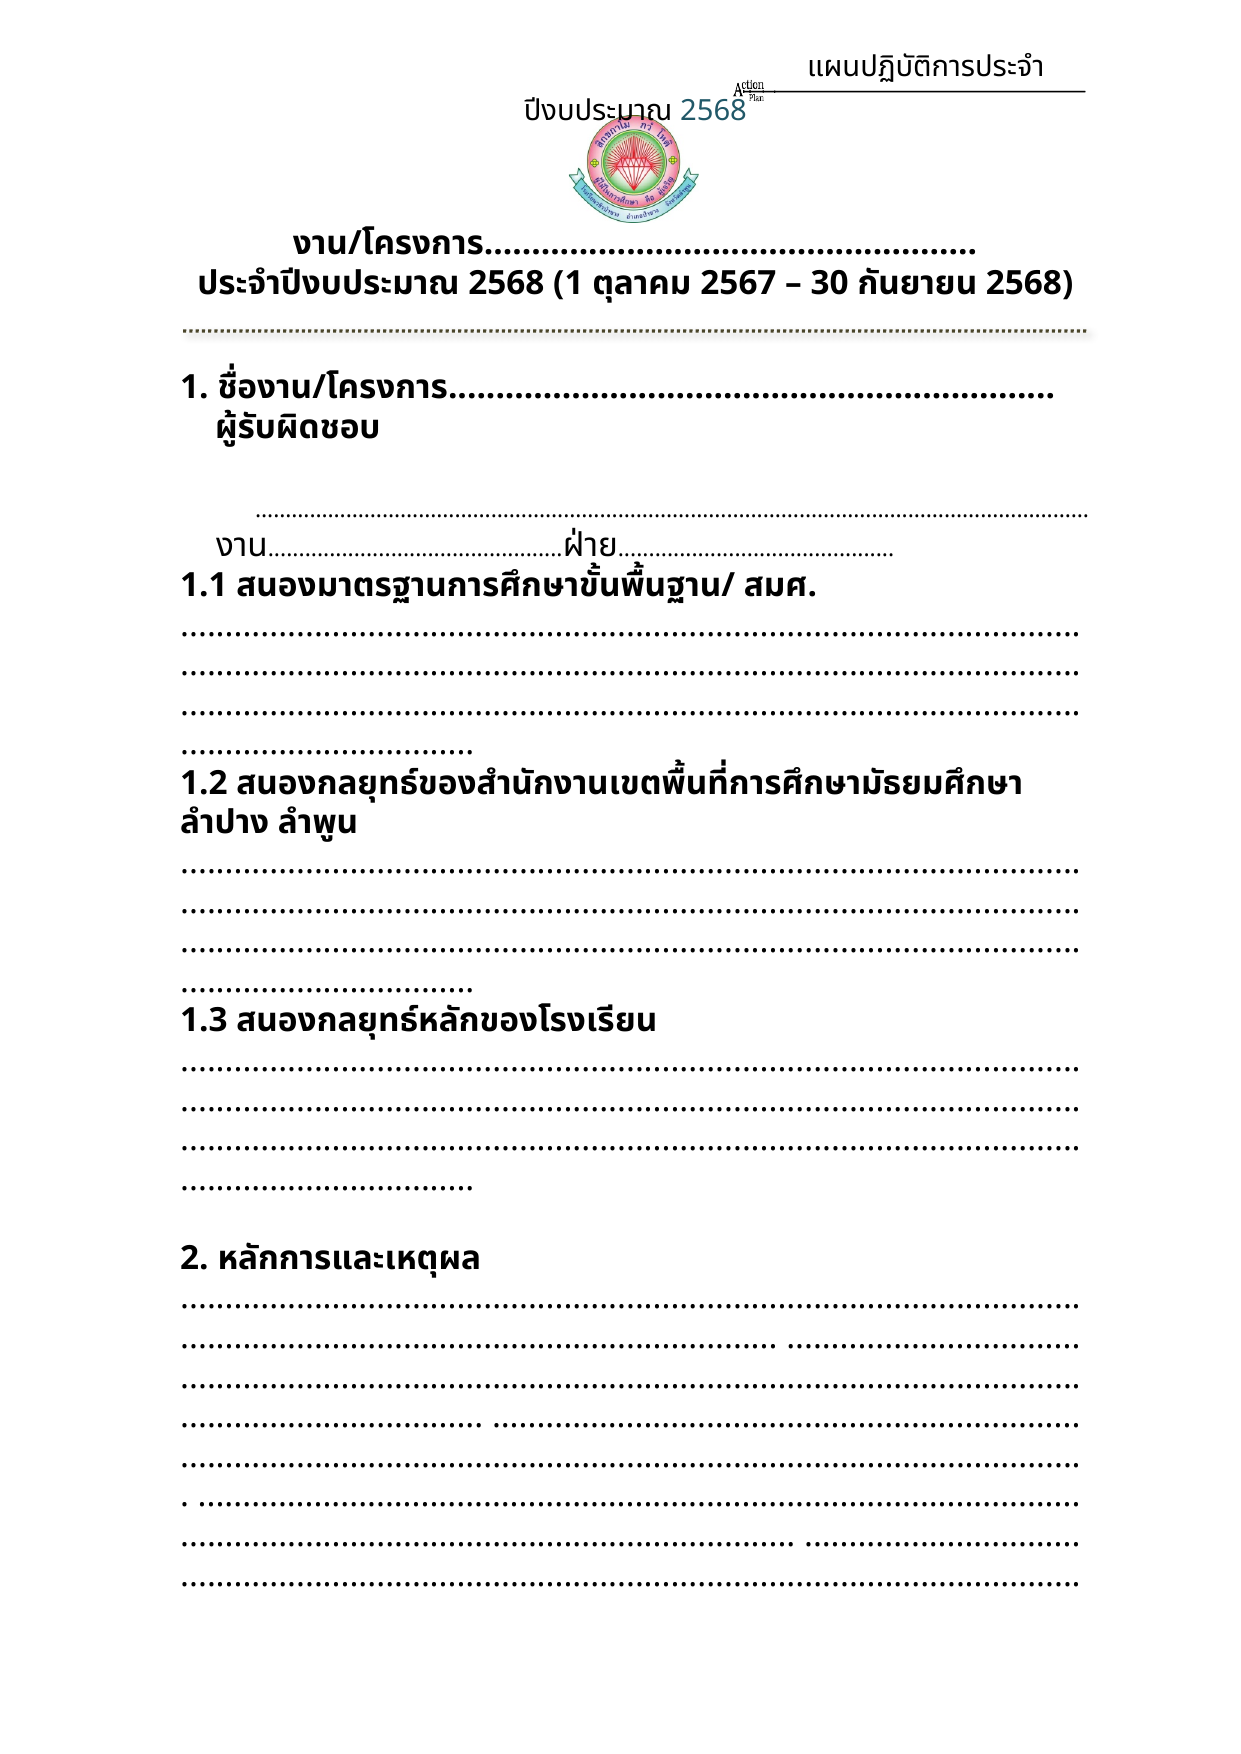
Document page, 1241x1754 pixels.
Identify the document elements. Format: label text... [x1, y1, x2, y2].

picture [735, 101, 742, 107]
text 2. หลักการและเหตุผล [180, 1238, 1090, 1277]
text ................................................................................................................................................................................................................................................................................................................................................ [180, 1040, 1090, 1198]
text 1.3 สนองกลยุทธ์หลักของโรงเรียน [180, 1000, 1090, 1040]
text 1. ชื่องาน/โครงการ................................................................ [180, 367, 1090, 406]
text งาน................................................ฝ่าย............................................. [180, 525, 1090, 565]
picture [721, 76, 1088, 107]
text งาน/โครงการ.................................................... ประจำปีงบประมาณ 2568 (1 ตุลาคม 2567 – 30 กันยายน 2568) [180, 223, 1090, 302]
text ผู้รับผิดชอบ [180, 406, 1090, 446]
text ................................................................................................................................................................................................................................................................................................................................................ [180, 842, 1090, 1000]
picture [568, 115, 699, 223]
text 1.2 สนองกลยุทธ์ของสำนักงานเขตพื้นที่การศึกษามัธยมศึกษาลำปาง ลำพูน [180, 763, 1090, 842]
text ………………………………………………………………………………………………………………………… [255, 446, 1090, 525]
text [180, 1277, 1090, 1594]
text 1.1 สนองมาตรฐานการศึกษาขั้นพื้นฐาน/ สมศ. [180, 565, 1090, 604]
text ................................................................................................................................................................................................................................................................................................................................................ [180, 604, 1090, 763]
